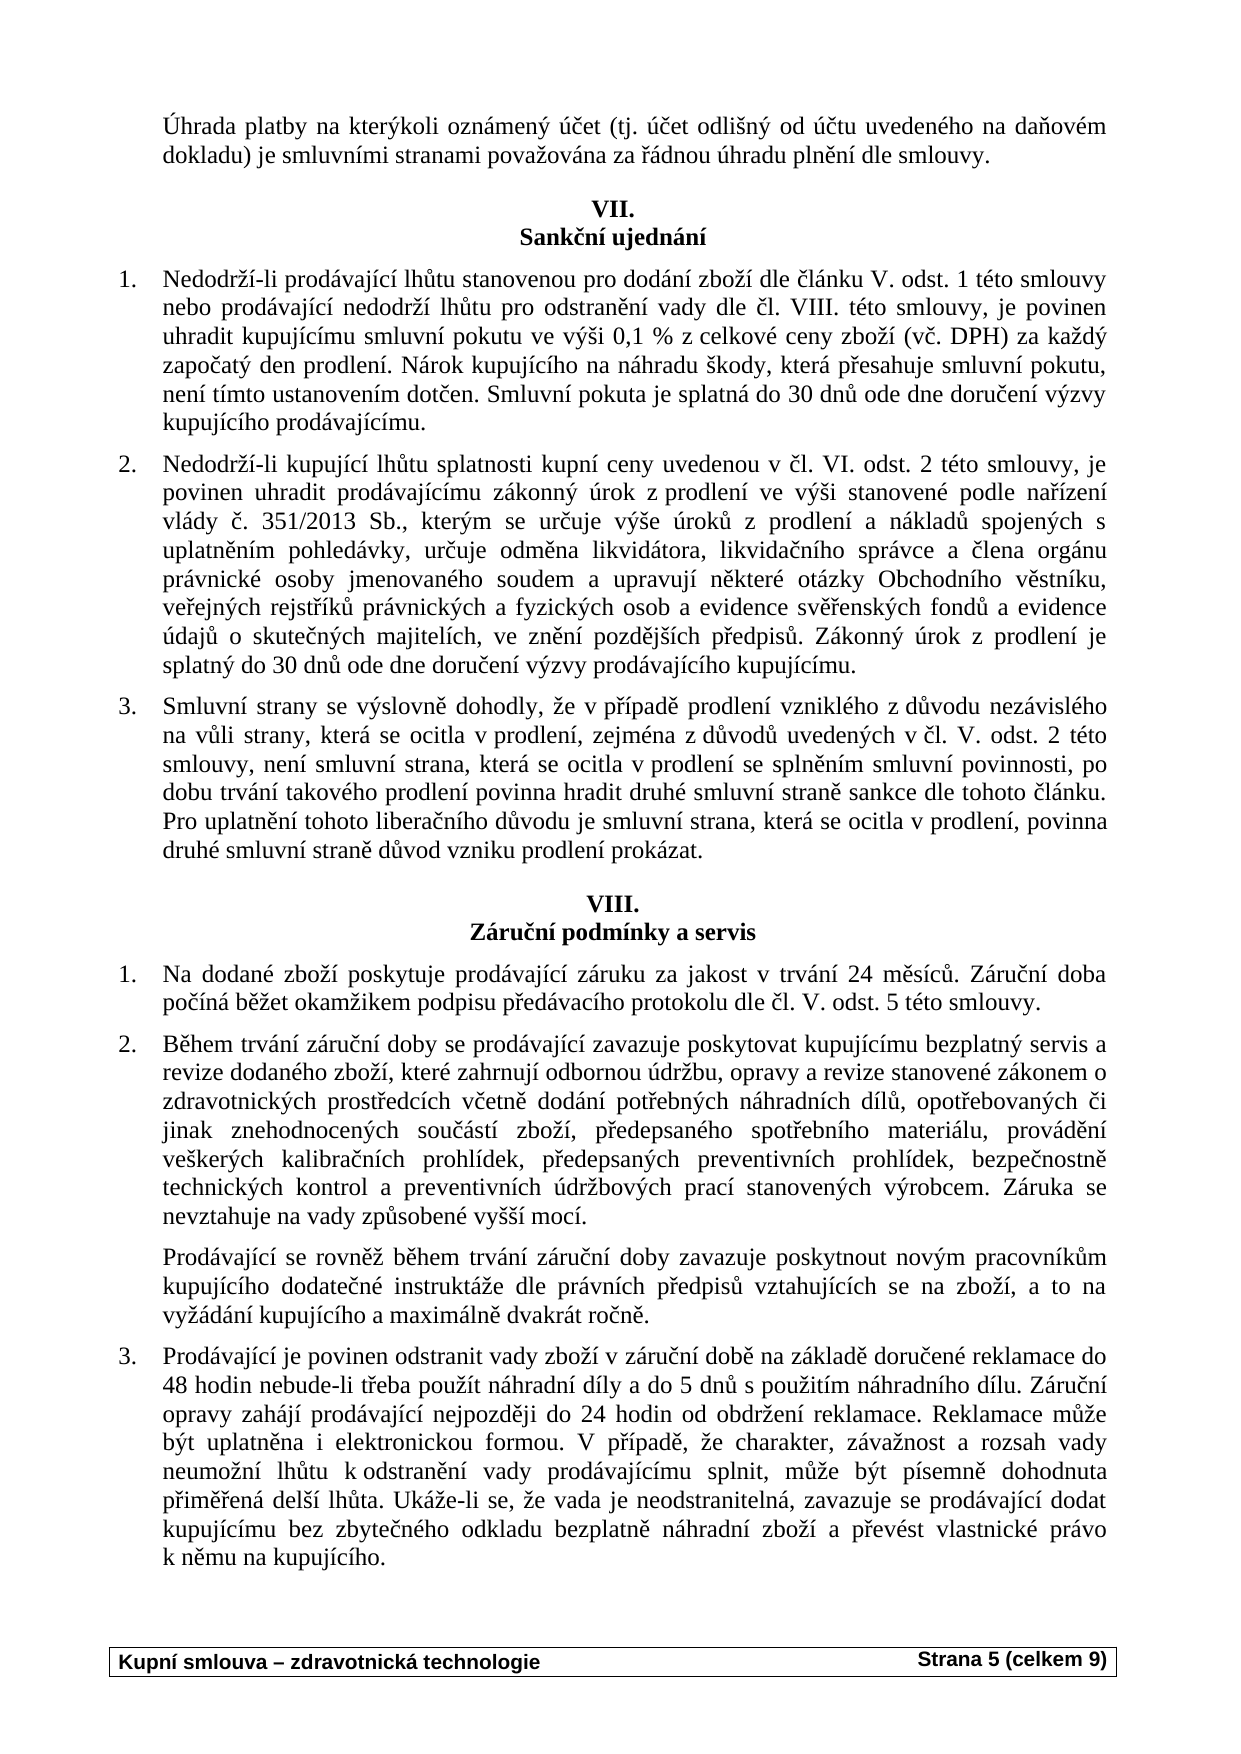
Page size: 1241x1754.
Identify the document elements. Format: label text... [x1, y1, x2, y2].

list Nedodrží-li kupující lhůtu splatnosti kupní ceny uvedenou v čl. VI. odst. 2 této smlouvy, je povinen uhradit prodávajícímu zákonný úrok z prodlení ve výši stanovené podle nařízení vlády č. 351/2013 Sb., kterým se určuje výše úroků z prodlení a nákladů spojených s uplatněním pohledávky, určuje odměna likvidátora, likvidačního správce a člena orgánu právnické osoby jmenovaného soudem a upravují některé otázky Obchodního věstníku, veřejných rejstříků právnických a fyzických osob a evidence svěřenských fondů a evidence údajů o skutečných majitelích, ve znění pozdějších předpisů. Zákonný úrok z prodlení je splatný do 30 dnů ode dne doručení výzvy prodávajícího kupujícímu. [118, 449, 1107, 679]
subtitle Záruční podmínky a servis [118, 917, 1107, 946]
list Prodávající je povinen odstranit vady zboží v záruční době na základě doručené reklamace do 48 hodin nebude-li třeba použít náhradní díly a do 5 dnů s použitím náhradního dílu. Záruční opravy zahájí prodávající nejpozději do 24 hodin od obdržení reklamace. Reklamace může být uplatněna i elektronickou formou. V případě, že charakter, závažnost a rozsah vady neumožní lhůtu k odstranění vady prodávajícímu splnit, může být písemně dohodnuta přiměřená delší lhůta. Ukáže-li se, že vada je neodstranitelná, zavazuje se prodávající dodat kupujícímu bez zbytečného odkladu bezplatně náhradní zboží a převést vlastnické právo k němu na kupujícího. [118, 1341, 1107, 1571]
list Smluvní strany se výslovně dohodly, že v případě prodlení vzniklého z důvodu nezávislého na vůli strany, která se ocitla v prodlení, zejména z důvodů uvedených v čl. V. odst. 2 této smlouvy, není smluvní strana, která se ocitla v prodlení se splněním smluvní povinnosti, po dobu trvání takového prodlení povinna hradit druhé smluvní straně sankce dle tohoto článku. Pro uplatnění tohoto liberačního důvodu je smluvní strana, která se ocitla v prodlení, povinna druhé smluvní straně důvod vzniku prodlení prokázat. [118, 691, 1107, 864]
text VIII. [118, 889, 1107, 917]
text Prodávající se rovněž během trvání záruční doby zavazuje poskytnout novým pracovníkům kupujícího dodatečné instruktáže dle právních předpisů vztahujících se na zboží, a to na vyžádání kupujícího a maximálně dvakrát ročně. [162, 1242, 1107, 1329]
list Nedodrží-li prodávající lhůtu stanovenou pro dodání zboží dle článku V. odst. 1 této smlouvy nebo prodávající nedodrží lhůtu pro odstranění vady dle čl. VIII. této smlouvy, je povinen uhradit kupujícímu smluvní pokutu ve výši 0,1 % z celkové ceny zboží (vč. DPH) za každý započatý den prodlení. Nárok kupujícího na náhradu škody, která přesahuje smluvní pokutu, není tímto ustanovením dotčen. Smluvní pokuta je splatná do 30 dnů ode dne doručení výzvy kupujícího prodávajícímu. [118, 264, 1107, 436]
list Během trvání záruční doby se prodávající zavazuje poskytovat kupujícímu bezplatný servis a revize dodaného zboží, které zahrnují odbornou údržbu, opravy a revize stanovené zákonem o zdravotnických prostředcích včetně dodání potřebných náhradních dílů, opotřebovaných či jinak znehodnocených součástí zboží, předepsaného spotřebního materiálu, provádění veškerých kalibračních prohlídek, předepsaných preventivních prohlídek, bezpečnostně technických kontrol a preventivních údržbových prací stanovených výrobcem. Záruka se nevztahuje na vady způsobené vyšší mocí. [118, 1029, 1107, 1230]
list Na dodané zboží poskytuje prodávající záruku za jakost v trvání 24 měsíců. Záruční doba počíná běžet okamžikem podpisu předávacího protokolu dle čl. V. odst. 5 této smlouvy. [118, 959, 1107, 1016]
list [118, 111, 1107, 169]
subtitle Sankční ujednání [118, 222, 1107, 251]
text VII. [118, 194, 1107, 222]
